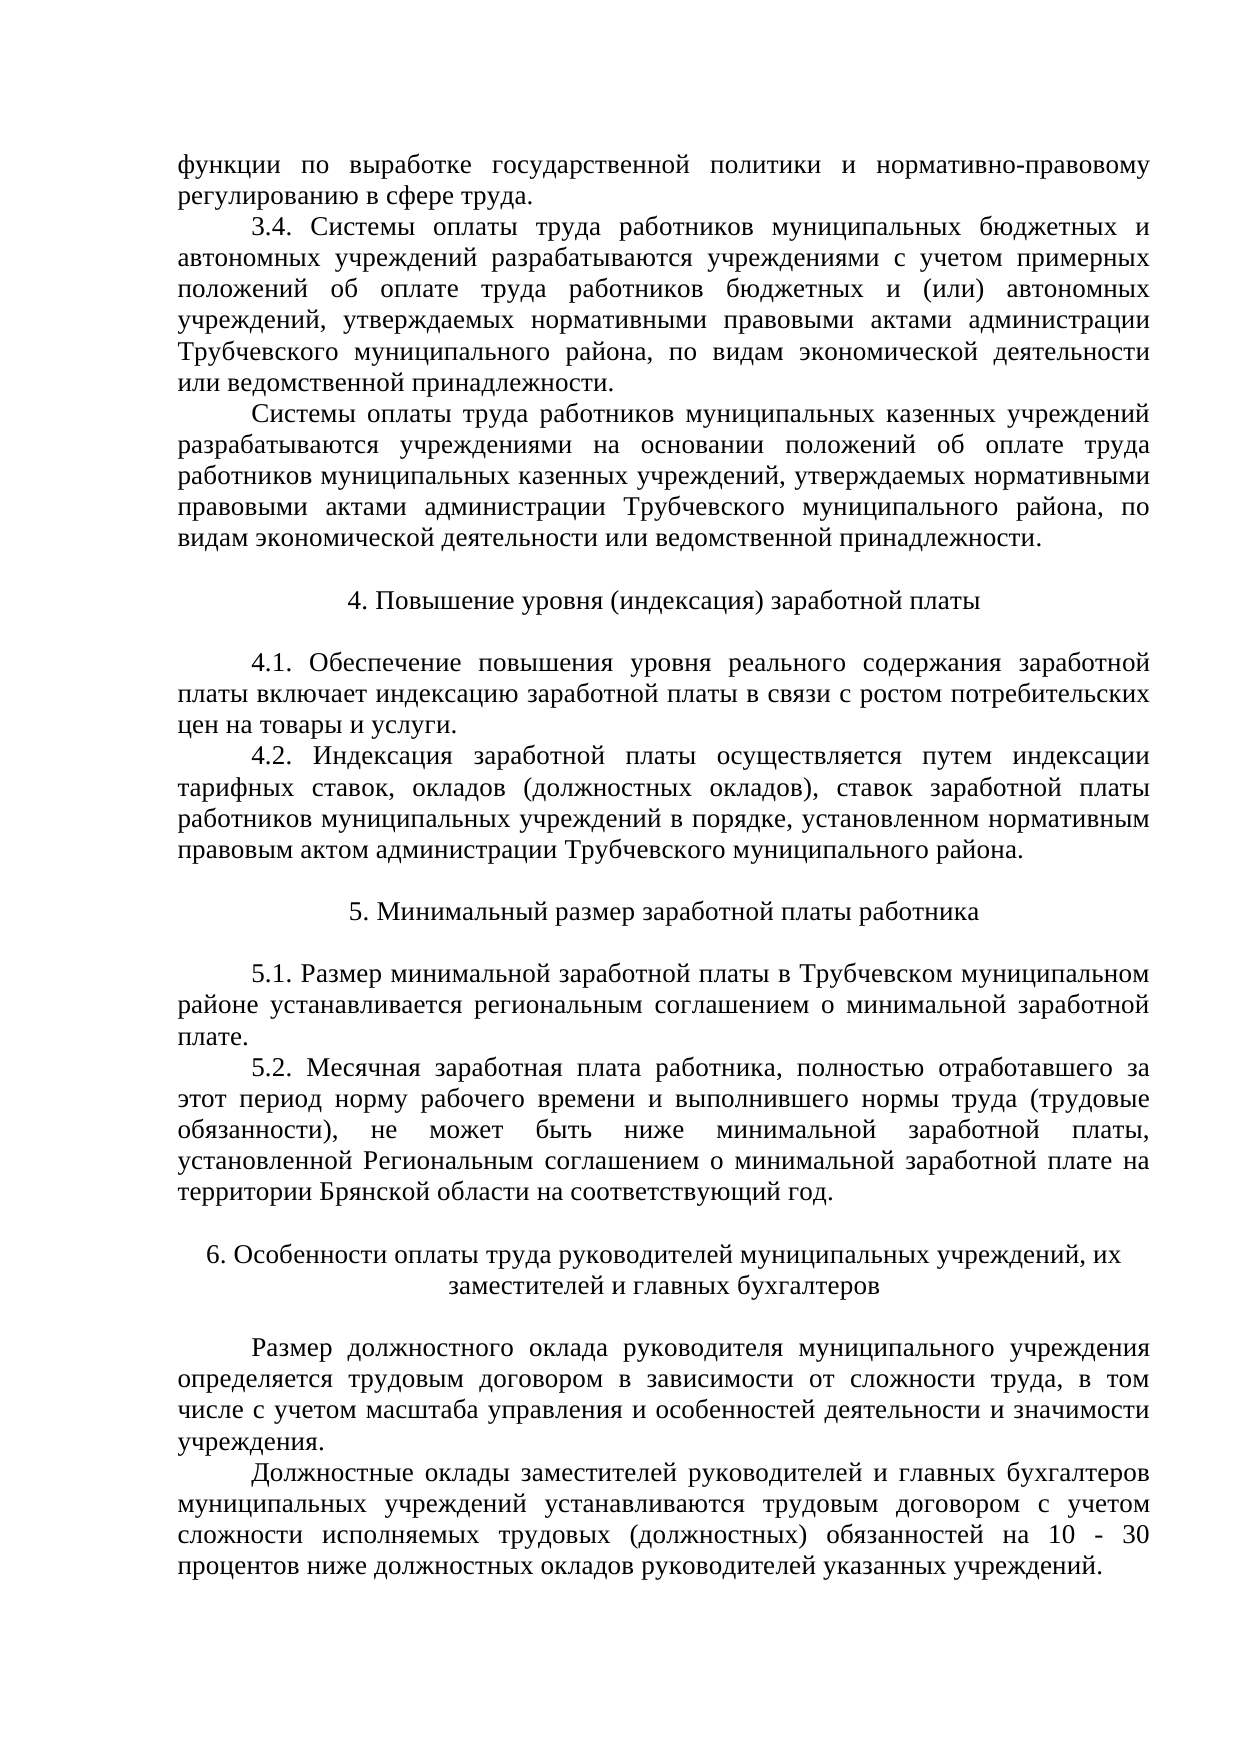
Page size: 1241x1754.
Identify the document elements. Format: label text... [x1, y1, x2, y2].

text Системы оплаты труда работников муниципальных казенных учреждений разрабатываются учреждениями на основании положений об оплате труда работников муниципальных казенных учреждений, утверждаемых нормативными правовыми актами администрации Трубчевского муниципального района, по видам экономической деятельности или ведомственной принадлежности. [177, 397, 1152, 553]
text 4.2. Индексация заработной платы осуществляется путем индексации тарифных ставок, окладов (должностных окладов), ставок заработной платы работников муниципальных учреждений в порядке, установленном нормативным правовым актом администрации Трубчевского муниципального района. [177, 739, 1152, 864]
text 4. Повышение уровня (индексация) заработной платы [177, 584, 1152, 615]
text 6. Особенности оплаты труда руководителей муниципальных учреждений, их заместителей и главных бухгалтеров [177, 1238, 1152, 1300]
text 3.4. Системы оплаты труда работников муниципальных бюджетных и автономных учреждений разрабатываются учреждениями с учетом примерных положений об оплате труда работников бюджетных и (или) автономных учреждений, утверждаемых нормативными правовыми актами администрации Трубчевского муниципального района, по видам экономической деятельности или ведомственной принадлежности. [177, 210, 1152, 397]
text 4.1. Обеспечение повышения уровня реального содержания заработной платы включает индексацию заработной платы в связи с ростом потребительских цен на товары и услуги. [177, 646, 1152, 739]
text 5.1. Размер минимальной заработной платы в Трубчевском муниципальном районе устанавливается региональным соглашением о минимальной заработной плате. [177, 957, 1152, 1051]
text 5.2. Месячная заработная плата работника, полностью отработавшего за этот период норму рабочего времени и выполнившего нормы труда (трудовые обязанности), не может быть ниже минимальной заработной платы, установленной Региональным соглашением о минимальной заработной плате на территории Брянской области на соответствующий год. [177, 1051, 1152, 1207]
text Должностные оклады заместителей руководителей и главных бухгалтеров муниципальных учреждений устанавливаются трудовым договором с учетом сложности исполняемых трудовых (должностных) обязанностей на 10 - 30 процентов ниже должностных окладов руководителей указанных учреждений. [177, 1456, 1152, 1580]
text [177, 148, 1152, 210]
text 5. Минимальный размер заработной платы работника [177, 895, 1152, 926]
text Размер должностного оклада руководителя муниципального учреждения определяется трудовым договором в зависимости от сложности труда, в том числе с учетом масштаба управления и особенностей деятельности и значимости учреждения. [177, 1331, 1152, 1456]
